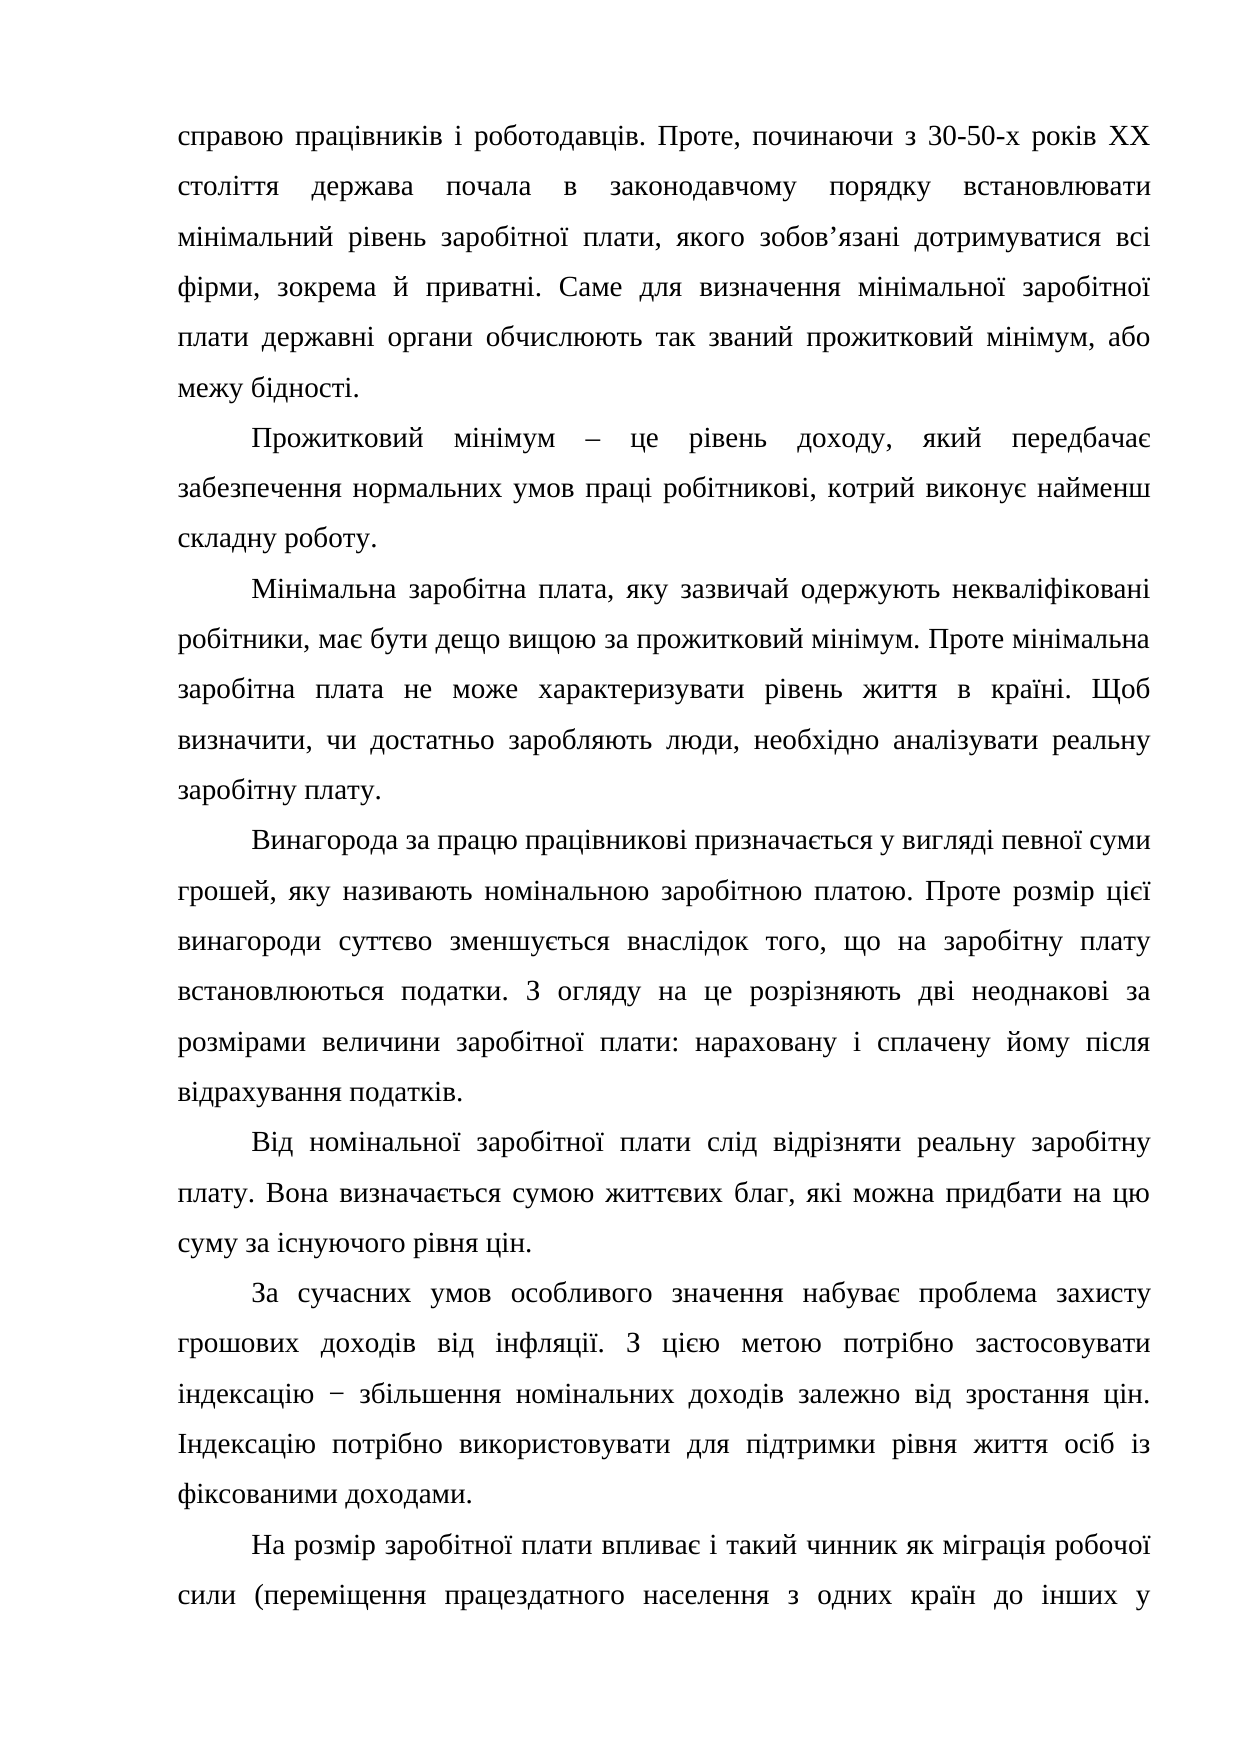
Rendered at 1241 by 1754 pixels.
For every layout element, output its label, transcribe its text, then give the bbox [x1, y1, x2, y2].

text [177, 1527, 1152, 1611]
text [177, 118, 1152, 403]
text Від номінальної заробітної плати слід відрізняти реальну заробітну плату. Вона визначається сумою життєвих благ, які можна придбати на цю суму за існуючого рівня цін. [177, 1124, 1152, 1258]
text Винагорода за працю працівникові призначається у вигляді певної суми грошей, яку називають номінальною заробітною платою. Проте розмір цієї винагороди суттєво зменшується внаслідок того, що на заробітну плату встановлюються податки. З огляду на це розрізняють дві неоднакові за розмірами величини заробітної плати: нараховану і сплачену йому після відрахування податків. [177, 822, 1152, 1108]
text Мінімальна заробітна плата, яку зазвичай одержують некваліфіковані робітники, має бути дещо вищою за прожитковий мінімум. Проте мінімальна заробітна плата не може характеризувати рівень життя в країні. Щоб визначити, чи достатньо заробляють люди, необхідно аналізувати реальну заробітну плату. [177, 571, 1152, 806]
text За сучасних умов особливого значення набуває проблема захисту грошових доходів від інфляції. З цією метою потрібно застосовувати індексацію − збільшення номінальних доходів залежно від зростання цін. Індексацію потрібно використовувати для підтримки рівня життя осіб із фіксованими доходами. [177, 1275, 1152, 1510]
text Прожитковий мінімум – це рівень доходу, який передбачає забезпечення нормальних умов праці робітникові, котрий виконує найменш складну роботу. [177, 420, 1152, 554]
